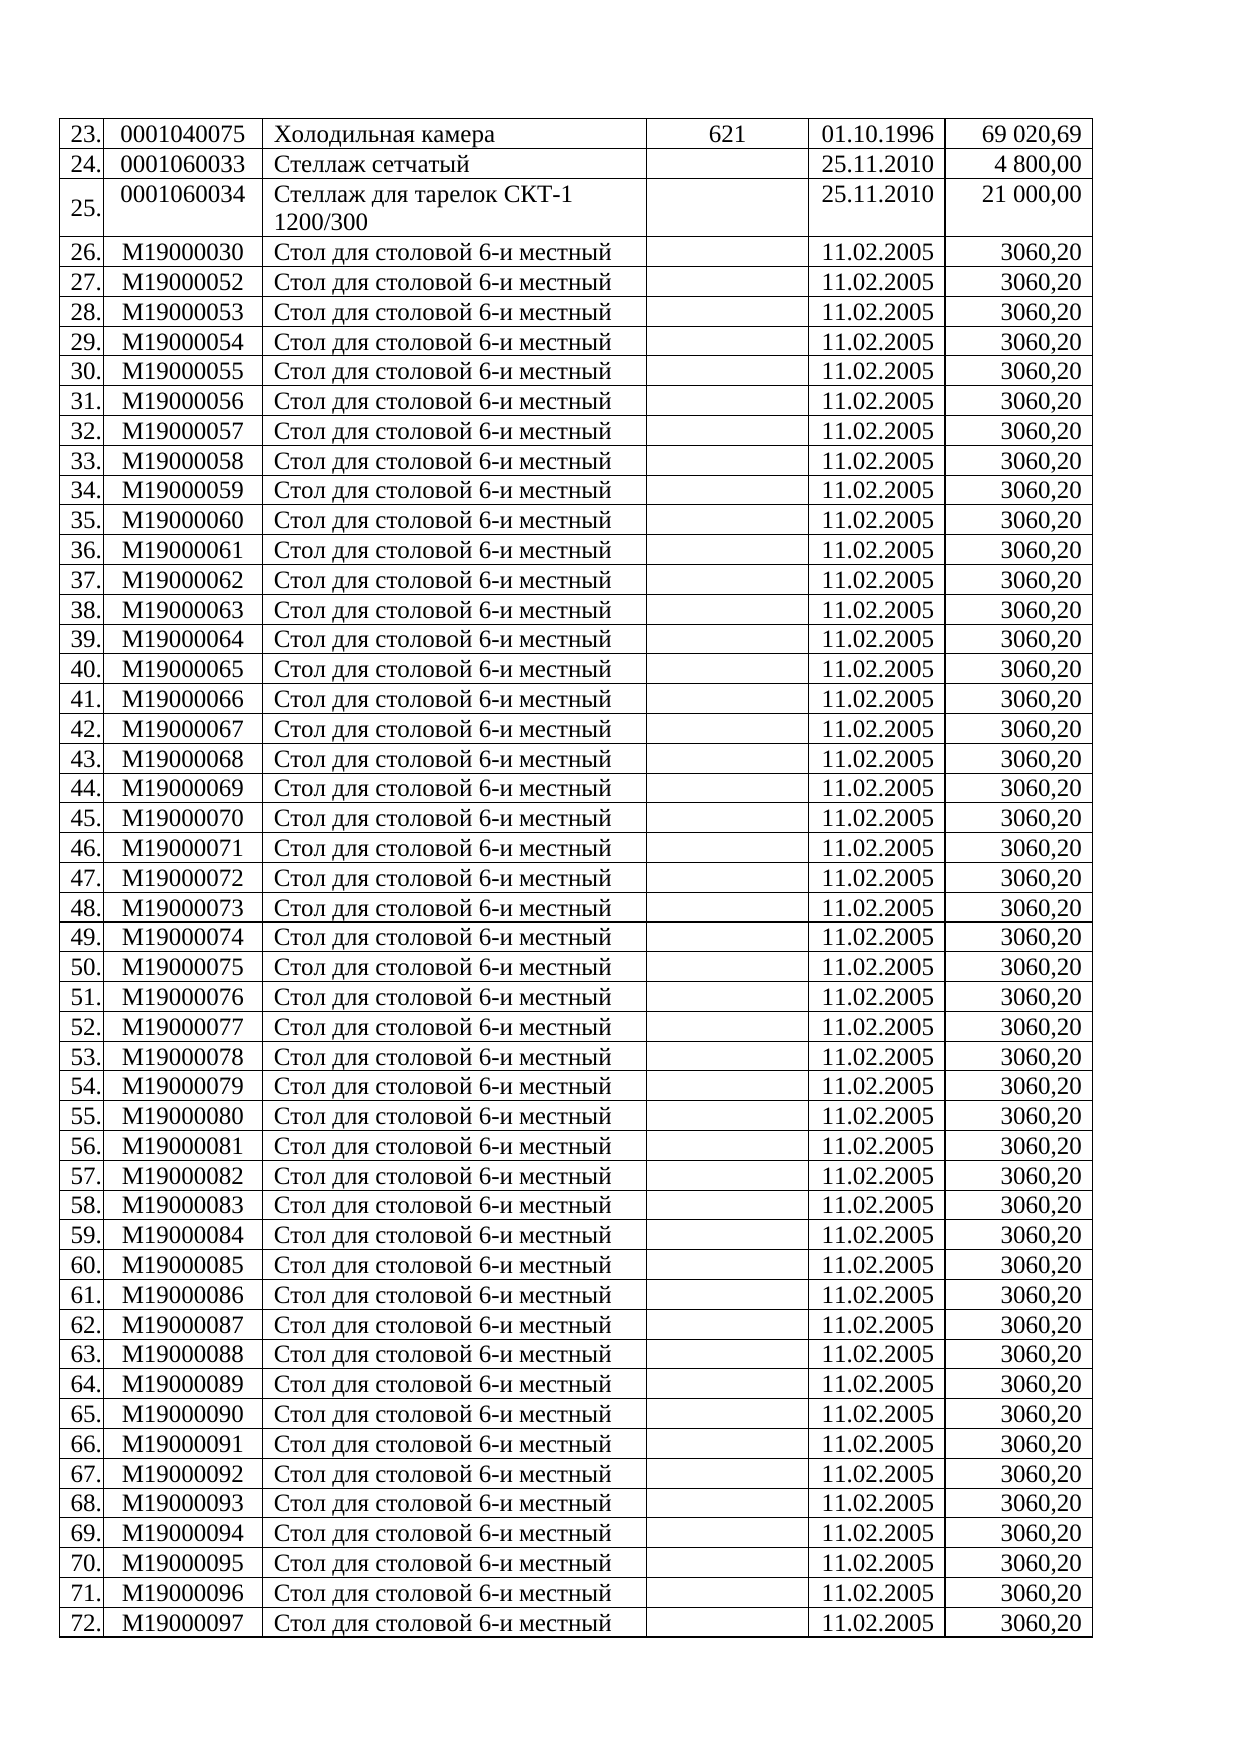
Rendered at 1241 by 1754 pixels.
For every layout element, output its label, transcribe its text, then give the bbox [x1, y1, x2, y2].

table_cell [647, 356, 808, 385]
table_cell М19000055 [104, 356, 262, 385]
table_cell 621 [647, 119, 808, 148]
table_cell [647, 149, 808, 178]
table_cell [647, 1459, 808, 1487]
table_cell 11.02.2005 [809, 744, 944, 772]
table_cell Стеллаж для тарелок СКТ-1 1200/300 [263, 179, 646, 236]
table_cell [60, 744, 103, 772]
table_cell Стол для столовой 6-и местный [263, 684, 646, 713]
table_cell [60, 1131, 103, 1160]
table_cell 11.02.2005 [809, 1310, 944, 1338]
table_cell М19000054 [104, 327, 262, 355]
table_cell М19000084 [104, 1220, 262, 1249]
table_cell М19000058 [104, 446, 262, 474]
table_cell 11.02.2005 [809, 625, 944, 653]
table_cell М19000092 [104, 1459, 262, 1487]
table_cell 3060,20 [946, 1489, 1092, 1517]
table_cell 3060,20 [946, 982, 1092, 1011]
table_cell [647, 1220, 808, 1249]
table_cell [647, 386, 808, 415]
table_cell 3060,20 [946, 744, 1092, 772]
table_cell Стол для столовой 6-и местный [263, 267, 646, 296]
table_cell М19000059 [104, 476, 262, 504]
table_cell [647, 923, 808, 951]
table_cell [647, 1340, 808, 1368]
table_cell [60, 149, 103, 178]
table_cell М19000072 [104, 863, 262, 892]
table_cell 11.02.2005 [809, 1071, 944, 1100]
table_cell М19000052 [104, 267, 262, 296]
table_cell [647, 1548, 808, 1577]
table_cell Стол для столовой 6-и местный [263, 1459, 646, 1487]
table_cell 11.02.2005 [809, 684, 944, 713]
table_cell [647, 714, 808, 743]
table_cell М19000077 [104, 1012, 262, 1041]
table_cell М19000061 [104, 535, 262, 564]
table_cell М19000069 [104, 774, 262, 802]
table_cell 3060,20 [946, 923, 1092, 951]
table_cell 3060,20 [946, 505, 1092, 534]
table_cell Стол для столовой 6-и местный [263, 1399, 646, 1428]
table_cell М19000091 [104, 1429, 262, 1458]
table_cell М19000082 [104, 1161, 262, 1189]
table_cell 11.02.2005 [809, 654, 944, 683]
table_cell 11.02.2005 [809, 1012, 944, 1041]
table_cell Стол для столовой 6-и местный [263, 1548, 646, 1577]
table_cell [647, 179, 808, 236]
table_cell 25.11.2010 [809, 149, 944, 178]
table_cell [60, 654, 103, 683]
table_cell 3060,20 [946, 774, 1092, 802]
table_cell Стол для столовой 6-и местный [263, 833, 646, 862]
table_cell Стол для столовой 6-и местный [263, 327, 646, 355]
table_cell М19000064 [104, 625, 262, 653]
table_cell [60, 1250, 103, 1279]
table_cell М19000085 [104, 1250, 262, 1279]
table_cell [647, 1042, 808, 1070]
table_cell [647, 774, 808, 802]
table_cell 11.02.2005 [809, 803, 944, 832]
table_cell [647, 893, 808, 921]
table_cell [60, 1012, 103, 1041]
table_cell 3060,20 [946, 1518, 1092, 1547]
table_cell 11.02.2005 [809, 863, 944, 892]
table_cell [647, 1489, 808, 1517]
table_cell [647, 982, 808, 1011]
table_cell [647, 1518, 808, 1547]
table_cell М19000083 [104, 1191, 262, 1219]
table_cell М19000063 [104, 595, 262, 623]
table_cell 11.02.2005 [809, 1578, 944, 1607]
table_cell [60, 1280, 103, 1309]
table_cell 3060,20 [946, 1042, 1092, 1070]
table_cell 4 800,00 [946, 149, 1092, 178]
table_cell М19000062 [104, 565, 262, 594]
table_cell 69 020,69 [946, 119, 1092, 148]
table_cell 11.02.2005 [809, 1429, 944, 1458]
table_cell 3060,20 [946, 416, 1092, 445]
table_cell Стол для столовой 6-и местный [263, 714, 646, 743]
table_cell [60, 833, 103, 862]
table_cell М19000097 [104, 1608, 262, 1636]
table_cell [60, 1518, 103, 1547]
table_cell М19000096 [104, 1578, 262, 1607]
table_cell Стол для столовой 6-и местный [263, 476, 646, 504]
table_cell [647, 1310, 808, 1338]
table_cell 11.02.2005 [809, 1548, 944, 1577]
table_cell 11.02.2005 [809, 595, 944, 623]
table_cell 11.02.2005 [809, 1161, 944, 1189]
table_cell [647, 1399, 808, 1428]
table_cell 3060,20 [946, 1280, 1092, 1309]
table_cell 11.02.2005 [809, 386, 944, 415]
table_cell [60, 565, 103, 594]
table_cell 3060,20 [946, 1071, 1092, 1100]
table_cell [647, 1578, 808, 1607]
table_cell 3060,20 [946, 684, 1092, 713]
table_cell 3060,20 [946, 1548, 1092, 1577]
table_cell [60, 863, 103, 892]
table_cell 3060,20 [946, 237, 1092, 266]
table_cell Стол для столовой 6-и местный [263, 297, 646, 326]
table_cell [647, 654, 808, 683]
table_cell 3060,20 [946, 1578, 1092, 1607]
table_cell 11.02.2005 [809, 476, 944, 504]
table_cell [60, 1369, 103, 1398]
table_cell 11.02.2005 [809, 1340, 944, 1368]
table_cell 11.02.2005 [809, 982, 944, 1011]
table_cell 11.02.2005 [809, 565, 944, 594]
table_cell [647, 1191, 808, 1219]
table_cell Стеллаж сетчатый [263, 149, 646, 178]
table_cell М19000086 [104, 1280, 262, 1309]
table_cell Стол для столовой 6-и местный [263, 1280, 646, 1309]
table_cell 11.02.2005 [809, 774, 944, 802]
table_cell [60, 803, 103, 832]
table_cell Стол для столовой 6-и местный [263, 1429, 646, 1458]
table_cell 11.02.2005 [809, 1608, 944, 1636]
table_cell Стол для столовой 6-и местный [263, 923, 646, 951]
table_cell 11.02.2005 [809, 535, 944, 564]
table_cell Стол для столовой 6-и местный [263, 446, 646, 474]
table_cell М19000065 [104, 654, 262, 683]
table_cell Стол для столовой 6-и местный [263, 565, 646, 594]
table_cell [647, 1369, 808, 1398]
table_cell М19000090 [104, 1399, 262, 1428]
table_cell [647, 595, 808, 623]
table_cell [647, 505, 808, 534]
table_cell 11.02.2005 [809, 1399, 944, 1428]
table_cell Стол для столовой 6-и местный [263, 416, 646, 445]
table_cell Стол для столовой 6-и местный [263, 356, 646, 385]
table_cell 11.02.2005 [809, 1191, 944, 1219]
table_cell [60, 1578, 103, 1607]
table_cell Стол для столовой 6-и местный [263, 893, 646, 921]
table_cell [60, 1340, 103, 1368]
table_cell М19000066 [104, 684, 262, 713]
table_cell 3060,20 [946, 446, 1092, 474]
table_cell [647, 803, 808, 832]
table_cell [647, 1608, 808, 1636]
table_cell [647, 1131, 808, 1160]
table_cell Стол для столовой 6-и местный [263, 1340, 646, 1368]
table_cell 3060,20 [946, 1131, 1092, 1160]
table_cell 3060,20 [946, 863, 1092, 892]
table_cell [60, 1548, 103, 1577]
table_cell М19000071 [104, 833, 262, 862]
table_cell М19000095 [104, 1548, 262, 1577]
table_cell М19000060 [104, 505, 262, 534]
table_cell Стол для столовой 6-и местный [263, 1012, 646, 1041]
table_cell М19000053 [104, 297, 262, 326]
table_cell 3060,20 [946, 625, 1092, 653]
table_cell Холодильная камера [263, 119, 646, 148]
table_cell [647, 535, 808, 564]
table_cell 0001060034 [104, 179, 262, 236]
table_cell [60, 1191, 103, 1219]
table_cell М19000089 [104, 1369, 262, 1398]
table_cell [60, 1042, 103, 1070]
table_cell 11.02.2005 [809, 1131, 944, 1160]
table_cell 11.02.2005 [809, 1489, 944, 1517]
table_cell М19000074 [104, 923, 262, 951]
table_cell [60, 1071, 103, 1100]
table_cell [647, 1012, 808, 1041]
table_cell М19000087 [104, 1310, 262, 1338]
table_cell Стол для столовой 6-и местный [263, 1131, 646, 1160]
table_cell М19000070 [104, 803, 262, 832]
table_cell 11.02.2005 [809, 237, 944, 266]
table_cell М19000080 [104, 1101, 262, 1130]
table_cell М19000094 [104, 1518, 262, 1547]
table_cell [60, 297, 103, 326]
table_cell 3060,20 [946, 535, 1092, 564]
table_cell 3060,20 [946, 833, 1092, 862]
table_cell [60, 386, 103, 415]
table_cell Стол для столовой 6-и местный [263, 1369, 646, 1398]
table_cell 11.02.2005 [809, 1250, 944, 1279]
table_cell [60, 327, 103, 355]
table_cell Стол для столовой 6-и местный [263, 625, 646, 653]
table_cell 3060,20 [946, 1399, 1092, 1428]
table_cell 3060,20 [946, 1250, 1092, 1279]
table_cell [60, 684, 103, 713]
table_cell М19000067 [104, 714, 262, 743]
table_cell 3060,20 [946, 1340, 1092, 1368]
table_cell 3060,20 [946, 1429, 1092, 1458]
table_cell [60, 774, 103, 802]
table_cell Стол для столовой 6-и местный [263, 803, 646, 832]
table_cell [647, 863, 808, 892]
table_cell 11.02.2005 [809, 297, 944, 326]
table_cell Стол для столовой 6-и местный [263, 1608, 646, 1636]
table_cell 3060,20 [946, 476, 1092, 504]
table_cell 11.02.2005 [809, 446, 944, 474]
table_cell Стол для столовой 6-и местный [263, 1220, 646, 1249]
table_cell 3060,20 [946, 654, 1092, 683]
table_cell [60, 356, 103, 385]
table_cell 3060,20 [946, 893, 1092, 921]
table_cell [647, 565, 808, 594]
table_cell М19000088 [104, 1340, 262, 1368]
table_cell 11.02.2005 [809, 1280, 944, 1309]
table_cell Стол для столовой 6-и местный [263, 386, 646, 415]
table_cell 3060,20 [946, 1310, 1092, 1338]
table_cell 3060,20 [946, 1608, 1092, 1636]
table_cell [60, 923, 103, 951]
table_cell [60, 267, 103, 296]
table_cell 3060,20 [946, 595, 1092, 623]
table_cell 01.10.1996 [809, 119, 944, 148]
table_cell [647, 297, 808, 326]
table_cell 3060,20 [946, 714, 1092, 743]
table_cell 11.02.2005 [809, 1042, 944, 1070]
table_cell М19000057 [104, 416, 262, 445]
table_cell [647, 1071, 808, 1100]
table_cell [60, 505, 103, 534]
table_cell [60, 476, 103, 504]
table_cell Стол для столовой 6-и местный [263, 1518, 646, 1547]
table_cell [60, 1220, 103, 1249]
table_cell 0001060033 [104, 149, 262, 178]
table_cell Стол для столовой 6-и местный [263, 237, 646, 266]
table_cell 3060,20 [946, 1369, 1092, 1398]
table_cell 11.02.2005 [809, 1459, 944, 1487]
table_cell Стол для столовой 6-и местный [263, 1250, 646, 1279]
table_cell М19000078 [104, 1042, 262, 1070]
table_cell [647, 476, 808, 504]
table_cell [647, 327, 808, 355]
table_cell 21 000,00 [946, 179, 1092, 236]
table_cell [60, 1489, 103, 1517]
table_cell [60, 237, 103, 266]
table_cell Стол для столовой 6-и местный [263, 1101, 646, 1130]
table_cell [60, 893, 103, 921]
table_cell [647, 1161, 808, 1189]
table_cell 3060,20 [946, 386, 1092, 415]
table_cell 11.02.2005 [809, 923, 944, 951]
table_cell 11.02.2005 [809, 714, 944, 743]
table_cell М19000093 [104, 1489, 262, 1517]
table_cell 11.02.2005 [809, 327, 944, 355]
table_cell 3060,20 [946, 1012, 1092, 1041]
table_cell [60, 595, 103, 623]
table_cell Стол для столовой 6-и местный [263, 774, 646, 802]
table_cell Стол для столовой 6-и местный [263, 1042, 646, 1070]
table_cell [647, 446, 808, 474]
table_cell 3060,20 [946, 952, 1092, 981]
table_cell [60, 1459, 103, 1487]
table_cell [60, 1161, 103, 1189]
table_cell М19000075 [104, 952, 262, 981]
table_cell Стол для столовой 6-и местный [263, 505, 646, 534]
table_cell 3060,20 [946, 297, 1092, 326]
table_cell [60, 1399, 103, 1428]
table_cell Стол для столовой 6-и местный [263, 1310, 646, 1338]
table_cell 3060,20 [946, 1191, 1092, 1219]
table_cell [647, 952, 808, 981]
table_cell М19000076 [104, 982, 262, 1011]
table_cell [60, 625, 103, 653]
table_cell [647, 833, 808, 862]
table_cell Стол для столовой 6-и местный [263, 535, 646, 564]
table_cell М19000056 [104, 386, 262, 415]
table_cell [60, 1608, 103, 1636]
table_cell [60, 1429, 103, 1458]
table_cell 11.02.2005 [809, 893, 944, 921]
table_cell [60, 179, 103, 236]
table_cell Стол для столовой 6-и местный [263, 1161, 646, 1189]
table_cell Стол для столовой 6-и местный [263, 1071, 646, 1100]
table_cell 11.02.2005 [809, 1101, 944, 1130]
table_cell 3060,20 [946, 803, 1092, 832]
table_cell М19000081 [104, 1131, 262, 1160]
table_cell [60, 535, 103, 564]
table_cell 25.11.2010 [809, 179, 944, 236]
table_cell [60, 982, 103, 1011]
table_cell 11.02.2005 [809, 952, 944, 981]
table_cell М19000079 [104, 1071, 262, 1100]
table_cell 3060,20 [946, 1459, 1092, 1487]
table_cell 11.02.2005 [809, 833, 944, 862]
table_cell [647, 1429, 808, 1458]
table_cell [60, 1101, 103, 1130]
table_cell 3060,20 [946, 1101, 1092, 1130]
table_cell [647, 744, 808, 772]
table_cell Стол для столовой 6-и местный [263, 1191, 646, 1219]
table_cell 3060,20 [946, 356, 1092, 385]
table_cell [647, 684, 808, 713]
table_cell 11.02.2005 [809, 416, 944, 445]
table_cell 0001040075 [104, 119, 262, 148]
table_cell [60, 714, 103, 743]
table_cell М19000073 [104, 893, 262, 921]
table_cell [647, 1101, 808, 1130]
table_cell [60, 119, 103, 148]
table_cell 11.02.2005 [809, 1220, 944, 1249]
table_cell Стол для столовой 6-и местный [263, 982, 646, 1011]
table_cell 11.02.2005 [809, 267, 944, 296]
table_cell 3060,20 [946, 1220, 1092, 1249]
table_cell [647, 1250, 808, 1279]
table_cell [60, 1310, 103, 1338]
table_cell 11.02.2005 [809, 1518, 944, 1547]
table_cell Стол для столовой 6-и местный [263, 654, 646, 683]
table_cell 11.02.2005 [809, 356, 944, 385]
table_cell Стол для столовой 6-и местный [263, 744, 646, 772]
table_cell Стол для столовой 6-и местный [263, 1489, 646, 1517]
table_cell [60, 416, 103, 445]
table_cell [60, 952, 103, 981]
table_cell 3060,20 [946, 267, 1092, 296]
table_cell М19000068 [104, 744, 262, 772]
table_cell [647, 625, 808, 653]
table_cell 11.02.2005 [809, 1369, 944, 1398]
table_cell 11.02.2005 [809, 505, 944, 534]
table_cell Стол для столовой 6-и местный [263, 952, 646, 981]
table_cell 3060,20 [946, 1161, 1092, 1189]
table_cell [647, 237, 808, 266]
table_cell 3060,20 [946, 565, 1092, 594]
table_cell 3060,20 [946, 327, 1092, 355]
table_cell [647, 416, 808, 445]
table_cell [647, 1280, 808, 1309]
table_cell [647, 267, 808, 296]
table_cell М19000030 [104, 237, 262, 266]
table_cell Стол для столовой 6-и местный [263, 863, 646, 892]
table_cell [60, 446, 103, 474]
table_cell Стол для столовой 6-и местный [263, 595, 646, 623]
table_cell Стол для столовой 6-и местный [263, 1578, 646, 1607]
